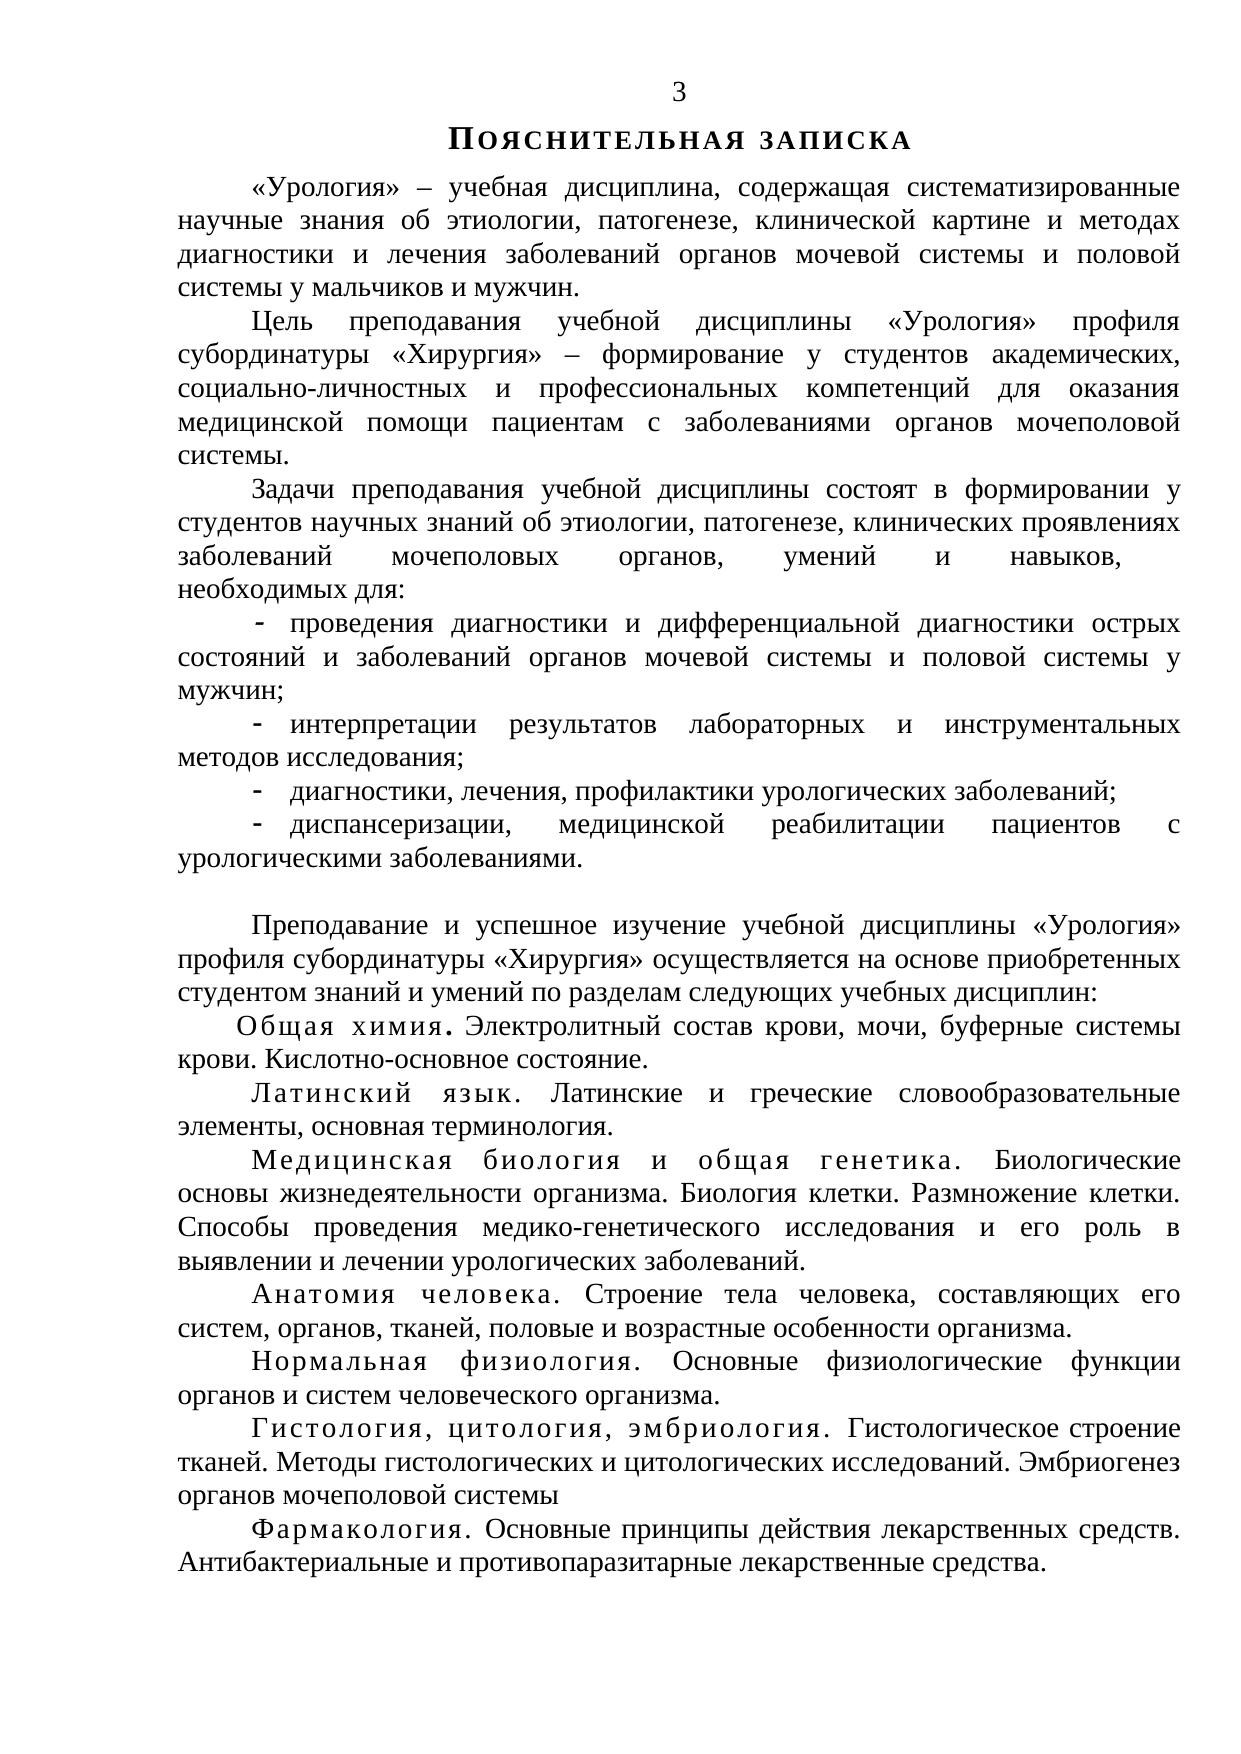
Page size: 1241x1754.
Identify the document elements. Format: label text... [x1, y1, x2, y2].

list интерпретации результатов лабораторных и инструментальных методов исследования; [177, 706, 1181, 773]
text Общая химия. Электролитный состав крови, мочи, буферные системы крови. Кислотно-основное состояние. [177, 1008, 1181, 1075]
text Задачи преподавания учебной дисциплины состоят в формировании у студентов научных знаний об этиологии, патогенезе, клинических проявлениях заболеваний мочеполовых органов, умений и навыков, необходимых для: [177, 471, 1181, 605]
text Нормальная физиология. Основные физиологические функции органов и систем человеческого организма. [177, 1343, 1181, 1410]
text Медицинская биология и общая генетика. Биологические основы жизнедеятельности организма. Биология клетки. Размножение клетки. Способы проведения медико-генетического исследования и его роль в выявлении и лечении урологических заболеваний. [177, 1142, 1181, 1276]
list диспансеризации, медицинской реабилитации пациентов с урологическими заболеваниями. [177, 807, 1181, 874]
list проведения диагностики и дифференциальной диагностики острых состояний и заболеваний органов мочевой системы и половой системы у мужчин; [177, 605, 1181, 706]
text «Урология» – учебная дисциплина, содержащая систематизированные научные знания об этиологии, патогенезе, клинической картине и методах диагностики и лечения заболеваний органов мочевой системы и половой системы у мальчиков и мужчин. [177, 169, 1181, 303]
text Гистология, цитология, эмбриология. Гистологическое строение тканей. Методы гистологических и цитологических исследований. Эмбриогенез органов мочеполовой системы [177, 1410, 1181, 1511]
text Латинский язык. Латинские и греческие словообразовательные элементы, основная терминология. [177, 1075, 1181, 1142]
text Анатомия человека. Строение тела человека, составляющих его систем, органов, тканей, половые и возрастные особенности организма. [177, 1276, 1181, 1343]
text Цель преподавания учебной дисциплины «Урология» профиля субординатуры «Хирургия» – формирование у студентов академических, социально-личностных и профессиональных компетенций для оказания медицинской помощи пациентам с заболеваниями органов мочеполовой системы. [177, 303, 1181, 471]
text Преподавание и успешное изучение учебной дисциплины «Урология» профиля субординатуры «Хирургия» осуществляется на основе приобретенных студентом знаний и умений по разделам следующих учебных дисциплин: [177, 907, 1181, 1008]
list диагностики, лечения, профилактики урологических заболеваний; [177, 773, 1181, 807]
text Фармакология. Основные принципы действия лекарственных средств. Антибактериальные и противопаразитарные лекарственные средства. [177, 1511, 1181, 1578]
text Пояснительная записка [177, 118, 1181, 156]
